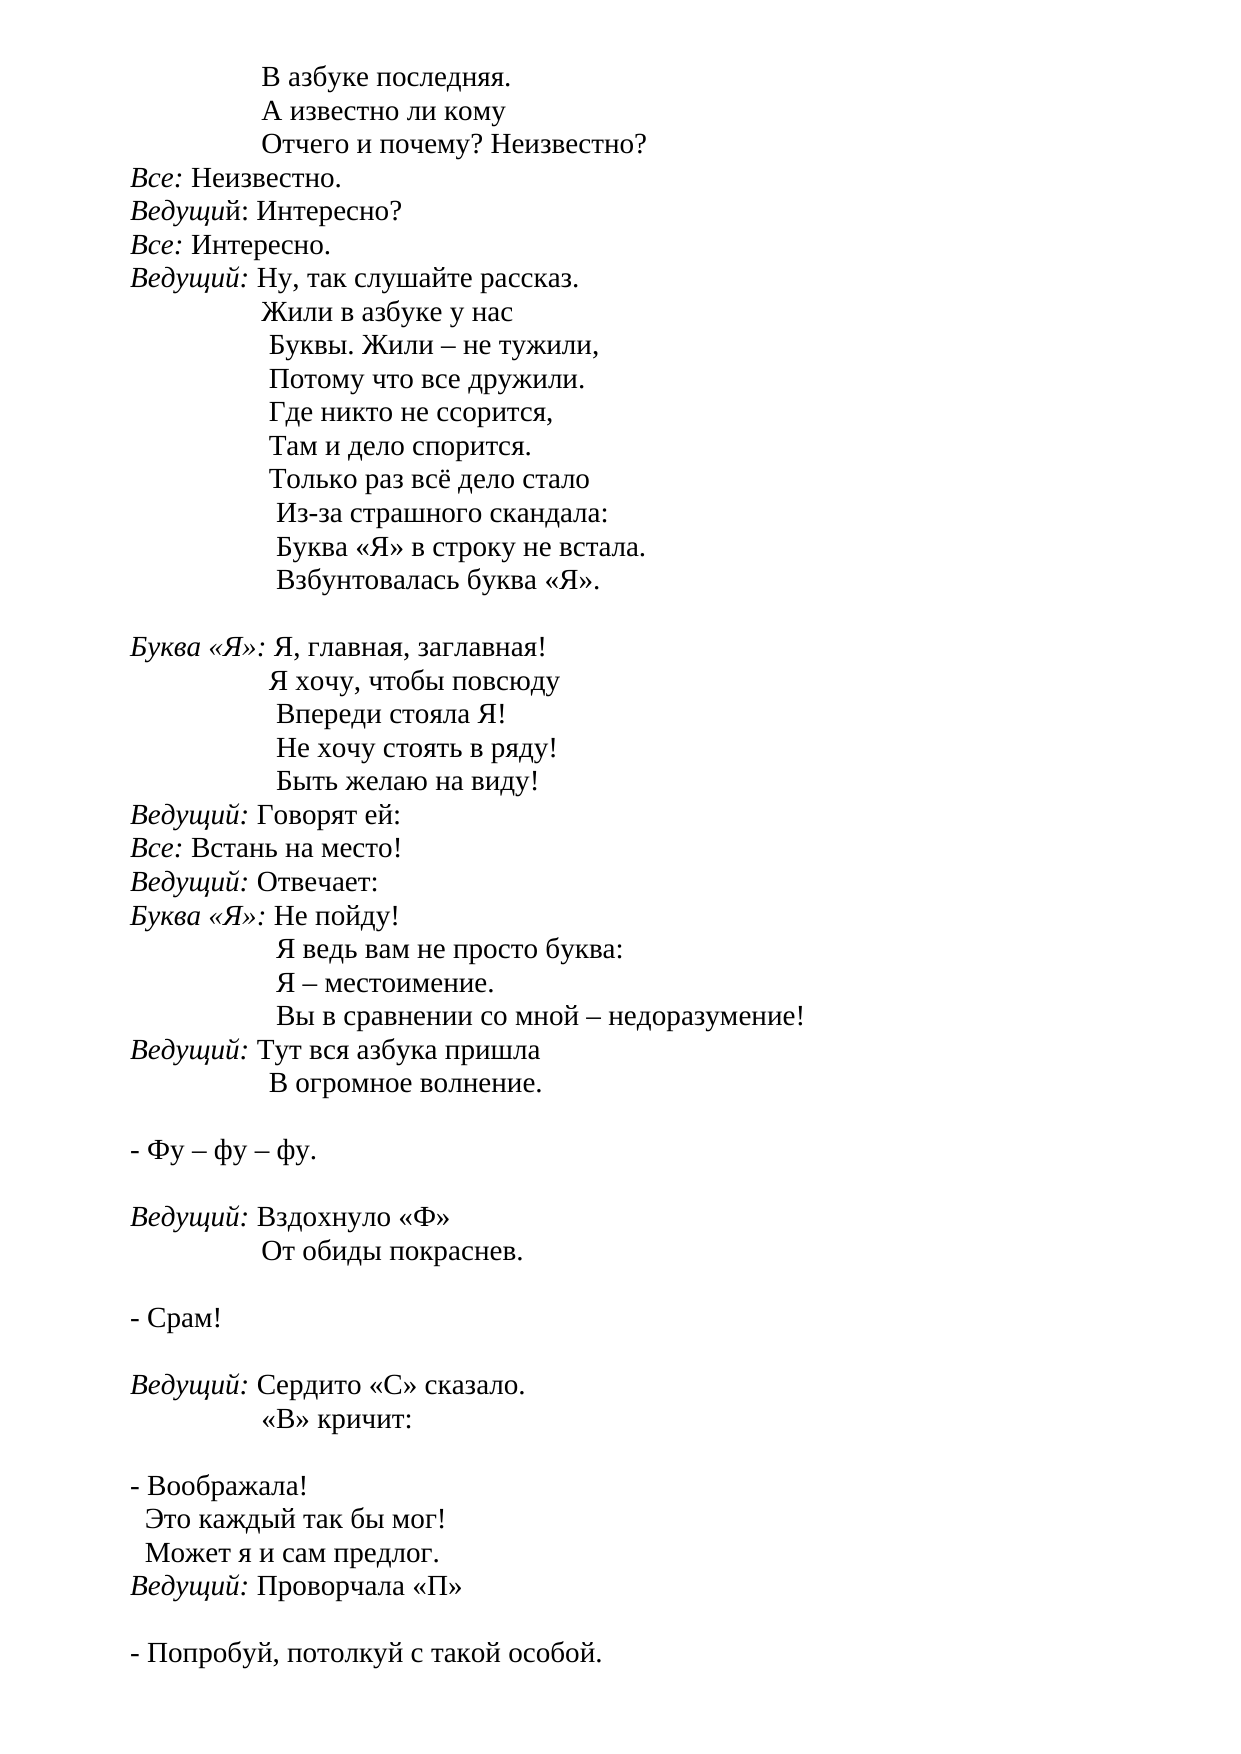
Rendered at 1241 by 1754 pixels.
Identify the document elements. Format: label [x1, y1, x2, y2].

table_header [74, 59, 1151, 1703]
